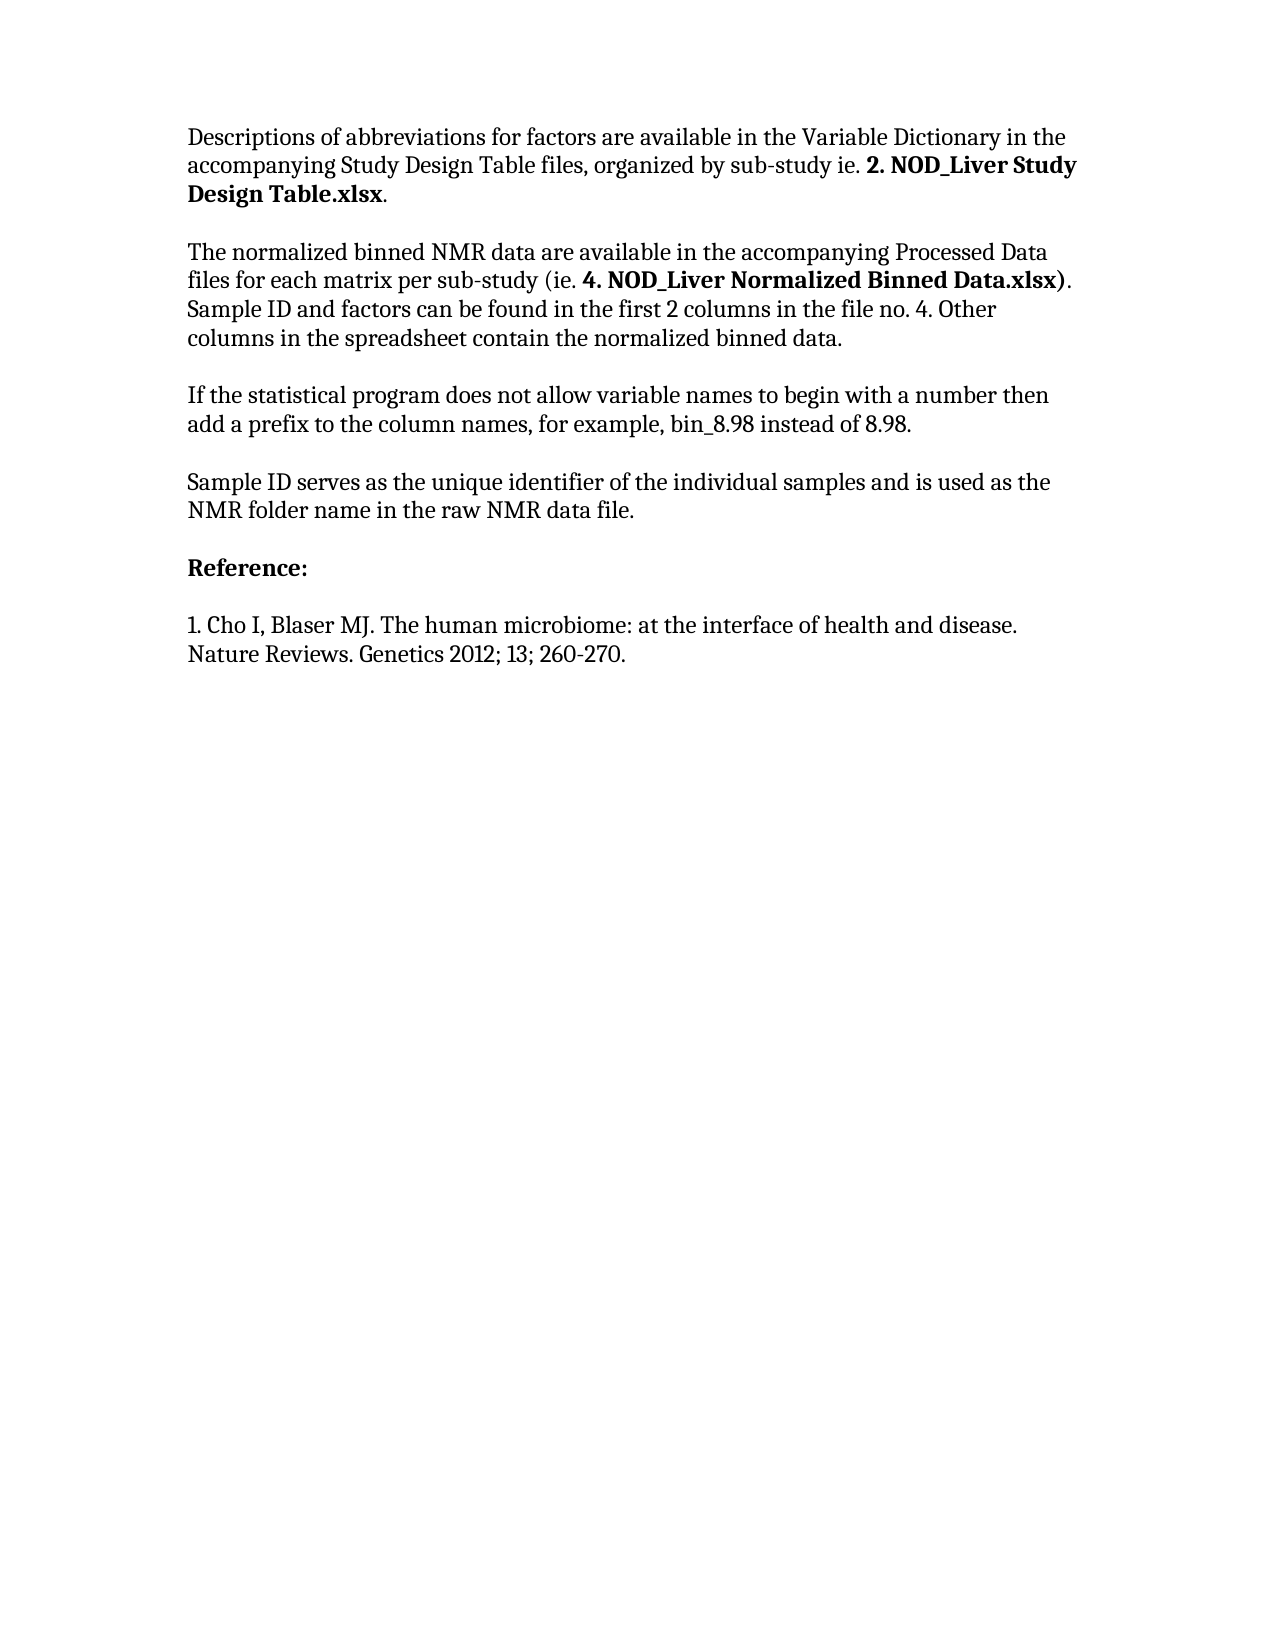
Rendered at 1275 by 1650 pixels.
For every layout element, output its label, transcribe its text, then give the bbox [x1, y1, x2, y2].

text The normalized binned NMR data are available in the accompanying Processed Data files for each matrix per sub-study (ie. 4. NOD_Liver Normalized Binned Data.xlsx). Sample ID and factors can be found in the first 2 columns in the file no. 4. Other columns in the spreadsheet contain the normalized binned data. [187, 237, 1087, 352]
text Sample ID serves as the unique identifier of the individual samples and is used as the NMR folder name in the raw NMR data file. [187, 467, 1087, 525]
text 1. Cho I, Blaser MJ. The human microbiome: at the interface of health and disease. Nature Reviews. Genetics 2012; 13; 260-270. [187, 611, 1087, 669]
text Descriptions of abbreviations for factors are available in the Variable Dictionary in the accompanying Study Design Table files, organized by sub-study ie. 2. NOD_Liver Study Design Table.xlsx. [187, 122, 1087, 209]
text Reference: [187, 554, 1087, 582]
text If the statistical program does not allow variable names to begin with a number then add a prefix to the column names, for example, bin_8.98 instead of 8.98. [187, 381, 1087, 439]
